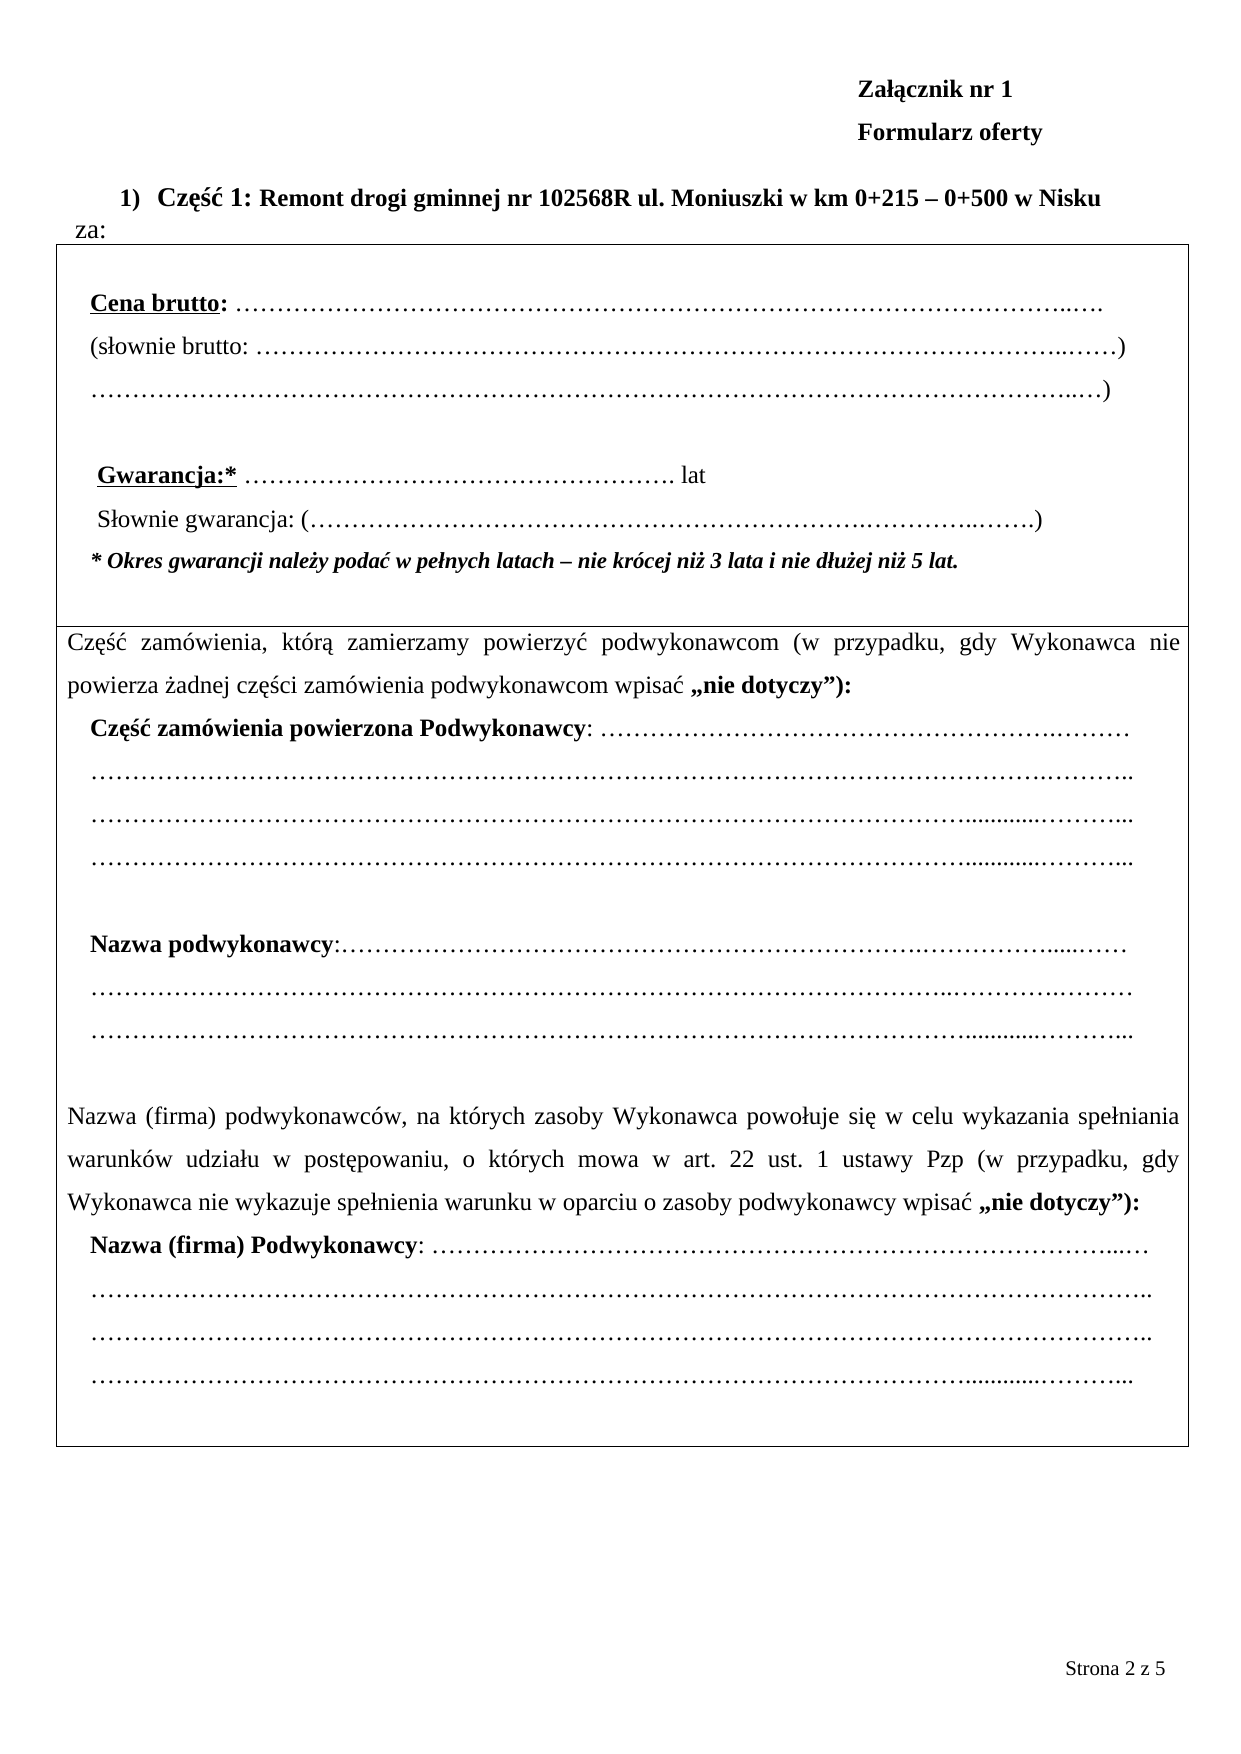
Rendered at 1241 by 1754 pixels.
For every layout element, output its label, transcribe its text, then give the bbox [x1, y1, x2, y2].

text za: [75, 213, 1165, 244]
table_cell Część zamówienia, którą zamierzamy powierzyć podwykonawcom (w przypadku, gdy Wykonawca nie powierza żadnej części zamówienia podwykonawcom wpisać „nie dotyczy”): Część zamówienia powierzona Podwykonawcy: ……………………………………………….……… …………………………………………………………………………………………………….……….. ……………………………………………………………………………………………............………... ……………………………………………………………………………………………............………... Nazwa podwykonawcy:…………………………………………………………….…………….....…… …………………………………………………………………………………………..………….……… ……………………………………………………………………………………………............………... Nazwa (firma) podwykonawców, na których zasoby Wykonawca powołuje się w celu wykazania spełniania warunków udziału w postępowaniu, o których mowa w art. 22 ust. 1 ustawy Pzp (w przypadku, gdy Wykonawca nie wykazuje spełnienia warunku w oparciu o zasoby podwykonawcy wpisać „nie dotyczy”): Nazwa (firma) Podwykonawcy: ………………………………………………………………………...… ……………………………………………………………………………………………………………….. ……………………………………………………………………………………………………………….. ……………………………………………………………………………………………............………... [57, 627, 1188, 1446]
list Część 1: Remont drogi gminnej nr 102568R ul. Moniuszki w km 0+215 – 0+500 w Nisku [119, 182, 1165, 213]
table_header Cena brutto: ………………………………………………………………………………………..…. (słownie brutto: ……………………………………………………………………………………..……) ………………………………………………………………………………………………………..…) Gwarancja:* ……………………………………………. lat Słownie gwarancja: (………………………………………………………….…………..…….) * Okres gwarancji należy podać w pełnych latach – nie krócej niż 3 lata i nie dłużej niż 5 lat. [57, 245, 1188, 626]
